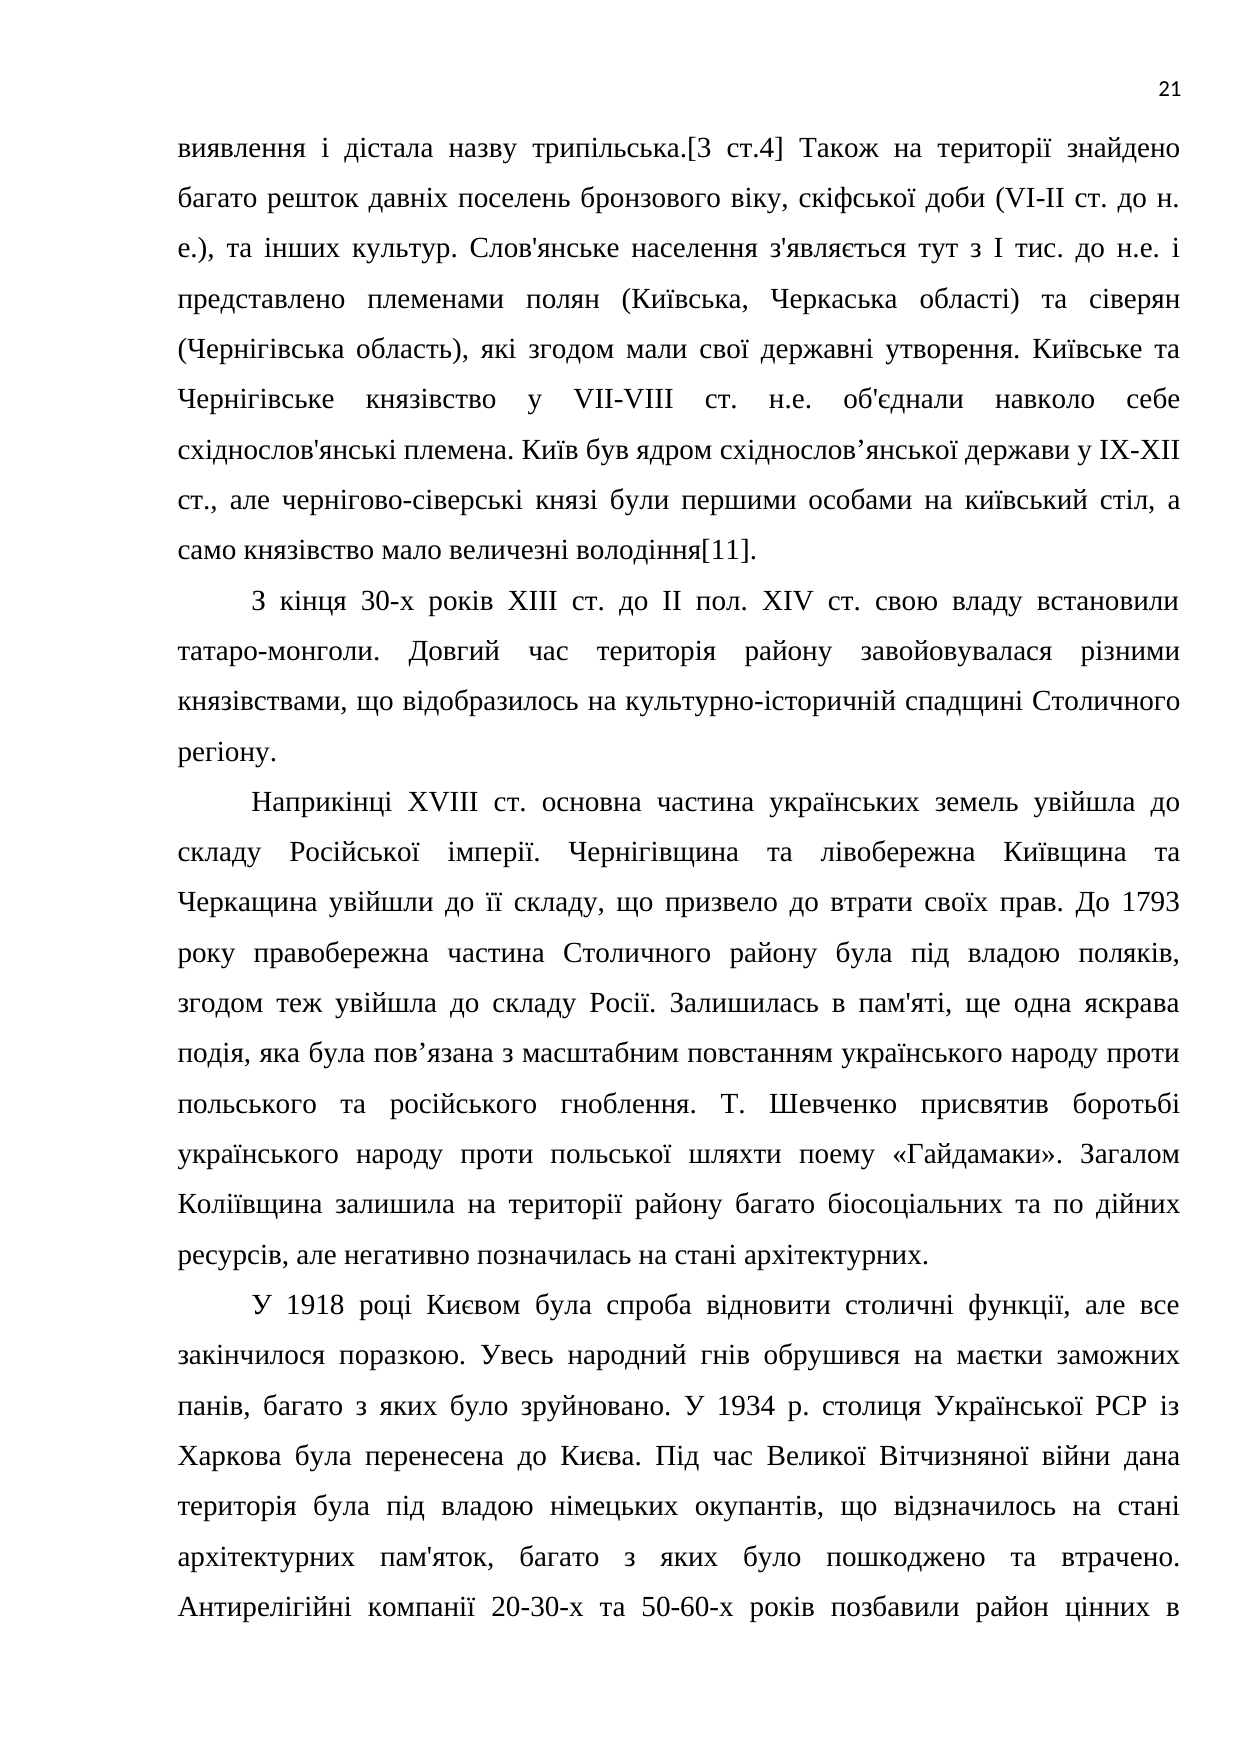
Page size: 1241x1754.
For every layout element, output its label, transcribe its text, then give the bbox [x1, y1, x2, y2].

text З кінця 30-х років XIII ст. до II пол. XIV ст. свою владу встановили татаро-монголи. Довгий час територія району завойовувалася різними князівствами, що відобразилось на культурно-історичній спадщині Столичного регіону. [177, 583, 1181, 767]
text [177, 1287, 1181, 1622]
text Наприкінці XVIII ст. основна частина українських земель увійшла до складу Російської імперії. Чернігівщина та лівобережна Київщина та Черкащина увійшли до її складу, що призвело до втрати своїх прав. До 1793 року правобережна частина Столичного району була під владою поляків, згодом теж увійшла до складу Росії. Залишилась в пам'яті, ще одна яскрава подія, яка була пов’язана з масштабним повстанням українського народу проти польського та російського гноблення. Т. Шевченко присвятив боротьбі українського народу проти польської шляхти поему «Гайдамаки». Загалом Коліївщина залишила на території району багато біосоціальних та по дійних ресурсів, але негативно позначилась на стані архітектурних. [177, 784, 1181, 1270]
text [177, 130, 1181, 566]
